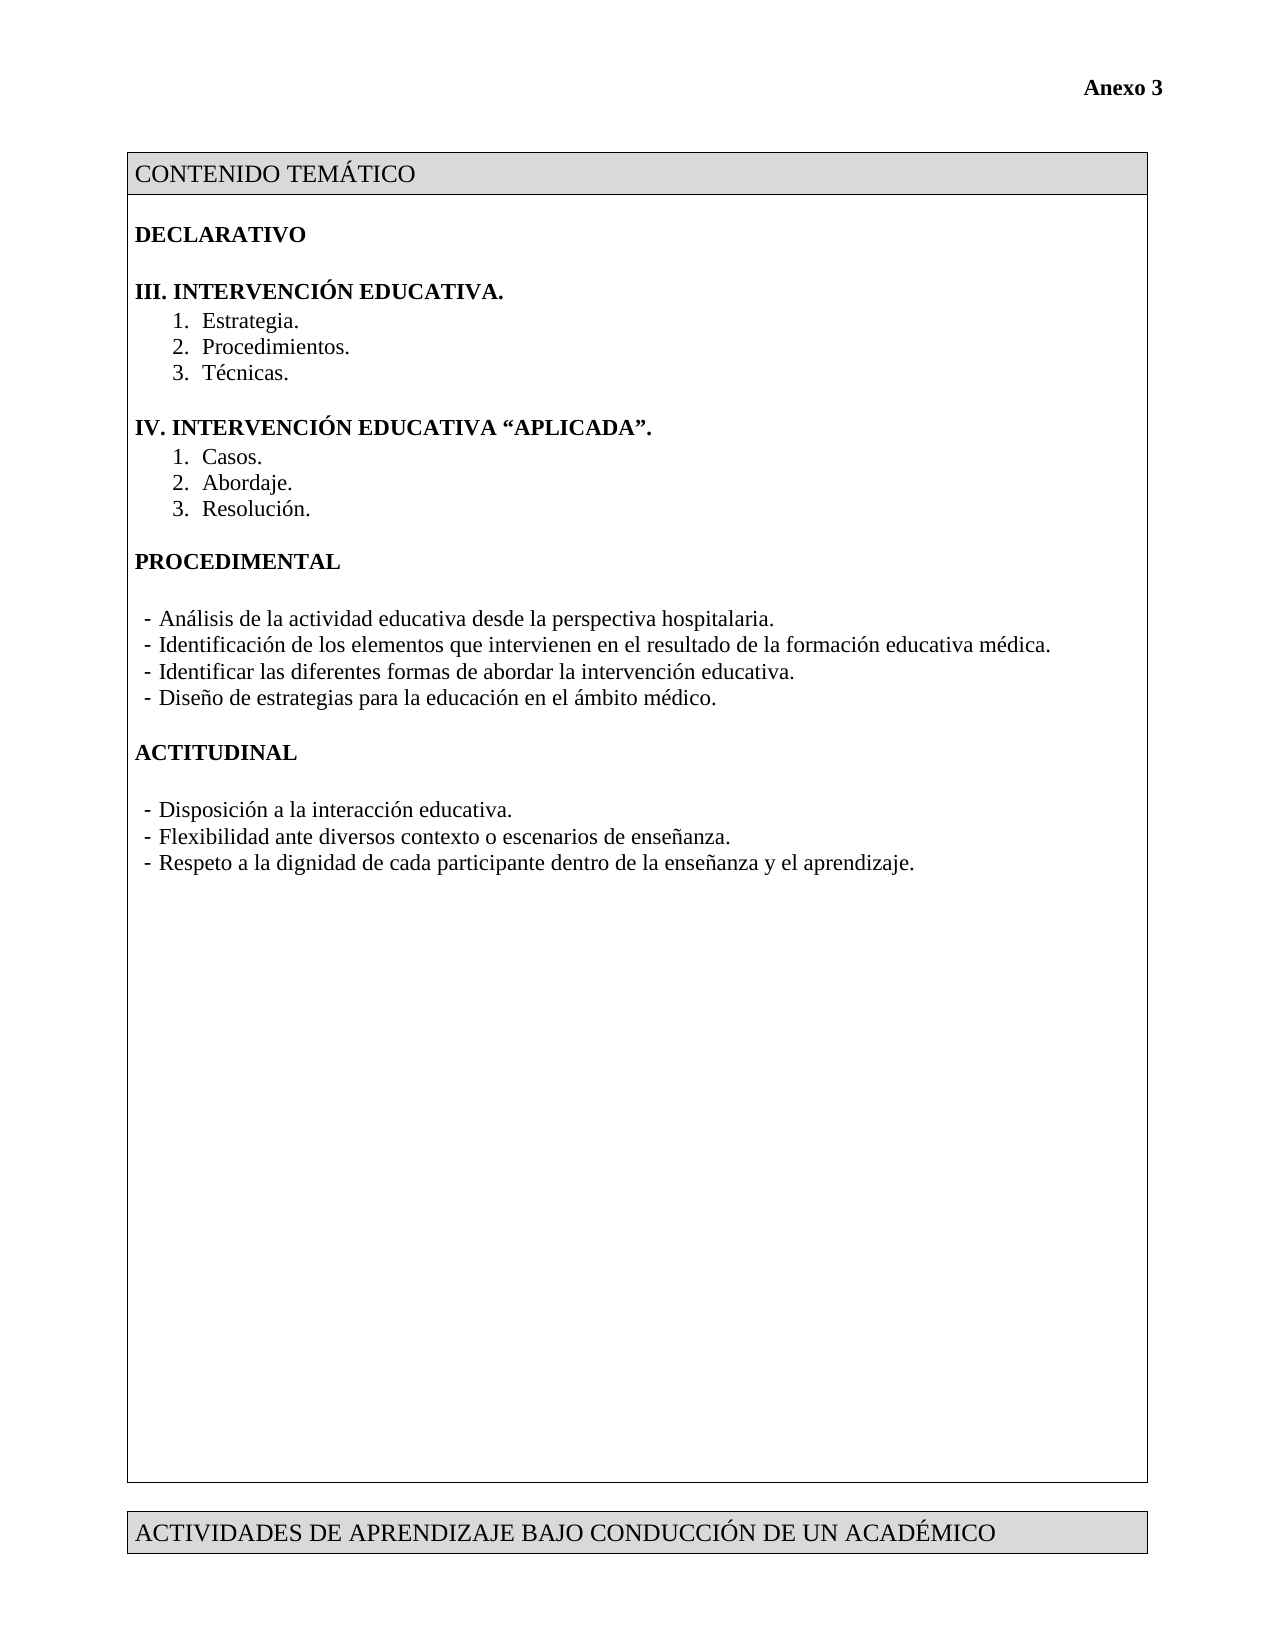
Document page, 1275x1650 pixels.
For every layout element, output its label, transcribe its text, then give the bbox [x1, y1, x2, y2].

table_header CONTENIDO TEMÁTICO [128, 153, 1147, 194]
table_header ACTIVIDADES DE APRENDIZAJE BAJO CONDUCCIÓN DE UN ACADÉMICO [128, 1512, 1147, 1553]
table_cell DECLARATIVO III. INTERVENCIÓN EDUCATIVA. Estrategia. Procedimientos. Técnicas. IV. INTERVENCIÓN EDUCATIVA “APLICADA”. Casos. Abordaje. Resolución. PROCEDIMENTAL Análisis de la actividad educativa desde la perspectiva hospitalaria. Identificación de los elementos que intervienen en el resultado de la formación educativa médica. Identificar las diferentes formas de abordar la intervención educativa. Diseño de estrategias para la educación en el ámbito médico. ACTITUDINAL Disposición a la interacción educativa. Flexibilidad ante diversos contexto o escenarios de enseñanza. Respeto a la dignidad de cada participante dentro de la enseñanza y el aprendizaje. [128, 195, 1147, 1482]
